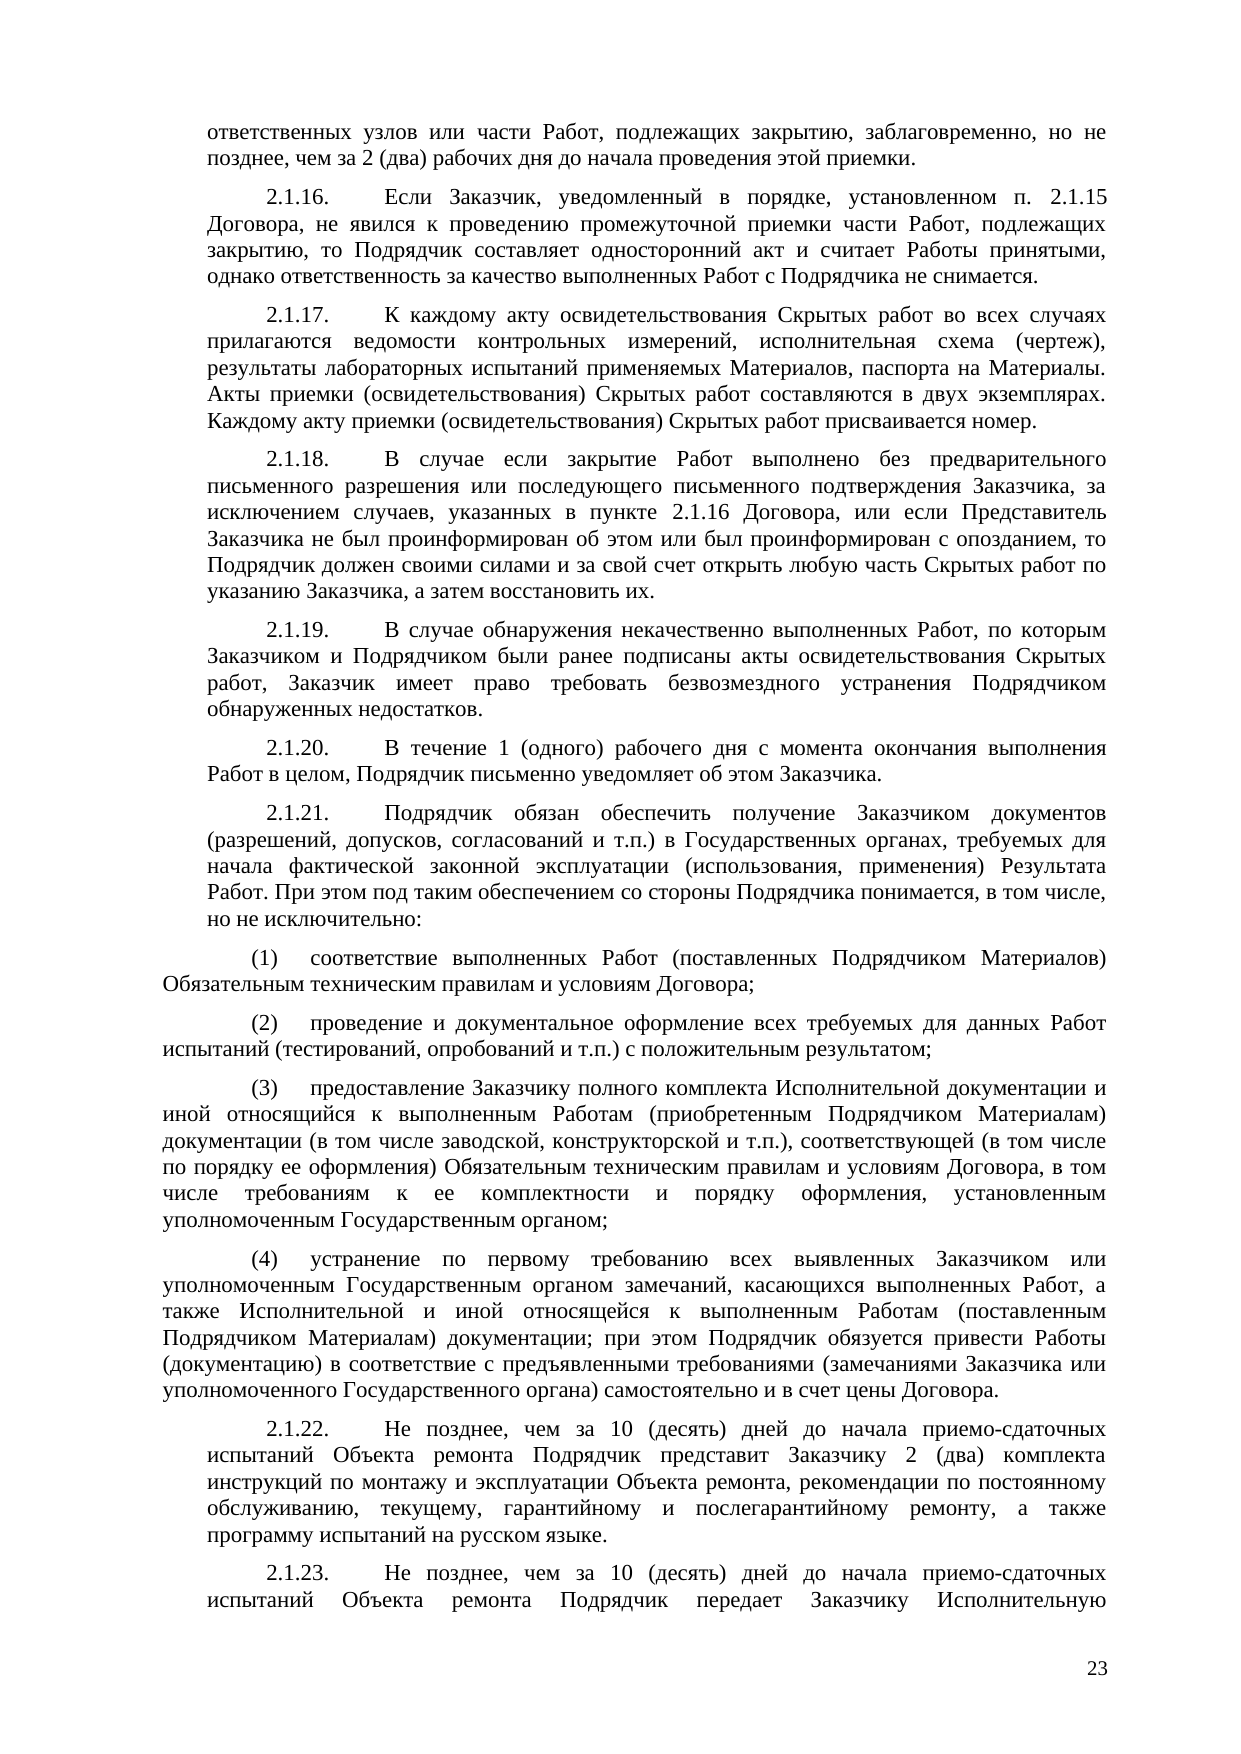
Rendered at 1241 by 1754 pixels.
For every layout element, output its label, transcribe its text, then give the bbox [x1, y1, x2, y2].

text Не позднее, чем за 10 (десять) дней до начала приемо-сдаточных испытаний Объекта ремонта Подрядчик представит Заказчику 2 (два) комплекта инструкций по монтажу и эксплуатации Объекта ремонта, рекомендации по постоянному обслуживанию, текущему, гарантийному и послегарантийному ремонту, а также программу испытаний на русском языке. [207, 1415, 1107, 1547]
text Подрядчик обязан обеспечить получение Заказчиком документов (разрешений, допусков, согласований и т.п.) в Государственных органах, требуемых для начала фактической законной эксплуатации (использования, применения) Результата Работ. При этом под таким обеспечением со стороны Подрядчика понимается, в том числе, но не исключительно: [207, 799, 1107, 931]
text К каждому акту освидетельствования Скрытых работ во всех случаях прилагаются ведомости контрольных измерений, исполнительная схема (чертеж), результаты лабораторных испытаний применяемых Материалов, паспорта на Материалы. Акты приемки (освидетельствования) Скрытых работ составляются в двух экземплярах. Каждому акту приемки (освидетельствования) Скрытых работ присваивается номер. [207, 301, 1107, 433]
text соответствие выполненных Работ (поставленных Подрядчиком Материалов) Обязательным техническим правилам и условиям Договора; [162, 943, 1107, 996]
text проведение и документальное оформление всех требуемых для данных Работ испытаний (тестирований, опробований и т.п.) с положительным результатом; [162, 1009, 1107, 1061]
text предоставление Заказчику полного комплекта Исполнительной документации и иной относящийся к выполненным Работам (приобретенным Подрядчиком Материалам) документации (в том числе заводской, конструкторской и т.п.), соответствующей (в том числе по порядку ее оформления) Обязательным техническим правилам и условиям Договора, в том числе требованиям к ее комплектности и порядку оформления, установленным уполномоченным Государственным органом; [162, 1074, 1107, 1232]
text В случае обнаружения некачественно выполненных Работ, по которым Заказчиком и Подрядчиком были ранее подписаны акты освидетельствования Скрытых работ, Заказчик имеет право требовать безвозмездного устранения Подрядчиком обнаруженных недостатков. [207, 616, 1107, 722]
text Если Заказчик, уведомленный в порядке, установленном п. 16.1.15 Договора, не явился к проведению промежуточной приемки части Работ, подлежащих закрытию, то Подрядчик составляет односторонний акт и считает Работы принятыми, однако ответственность за качество выполненных Работ с Подрядчика не снимается. [207, 183, 1107, 289]
text В течение 1 (одного) рабочего дня с момента окончания выполнения Работ в целом, Подрядчик письменно уведомляет об этом Заказчика. [207, 734, 1107, 787]
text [207, 1559, 1107, 1612]
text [207, 118, 1107, 171]
text устранение по первому требованию всех выявленных Заказчиком или уполномоченным Государственным органом замечаний, касающихся выполненных Работ, а также Исполнительной и иной относящейся к выполненным Работам (поставленным Подрядчиком Материалам) документации; при этом Подрядчик обязуется привести Работы (документацию) в соответствие с предъявленными требованиями (замечаниями Заказчика или уполномоченного Государственного органа) самостоятельно и в счет цены Договора. [162, 1244, 1107, 1403]
